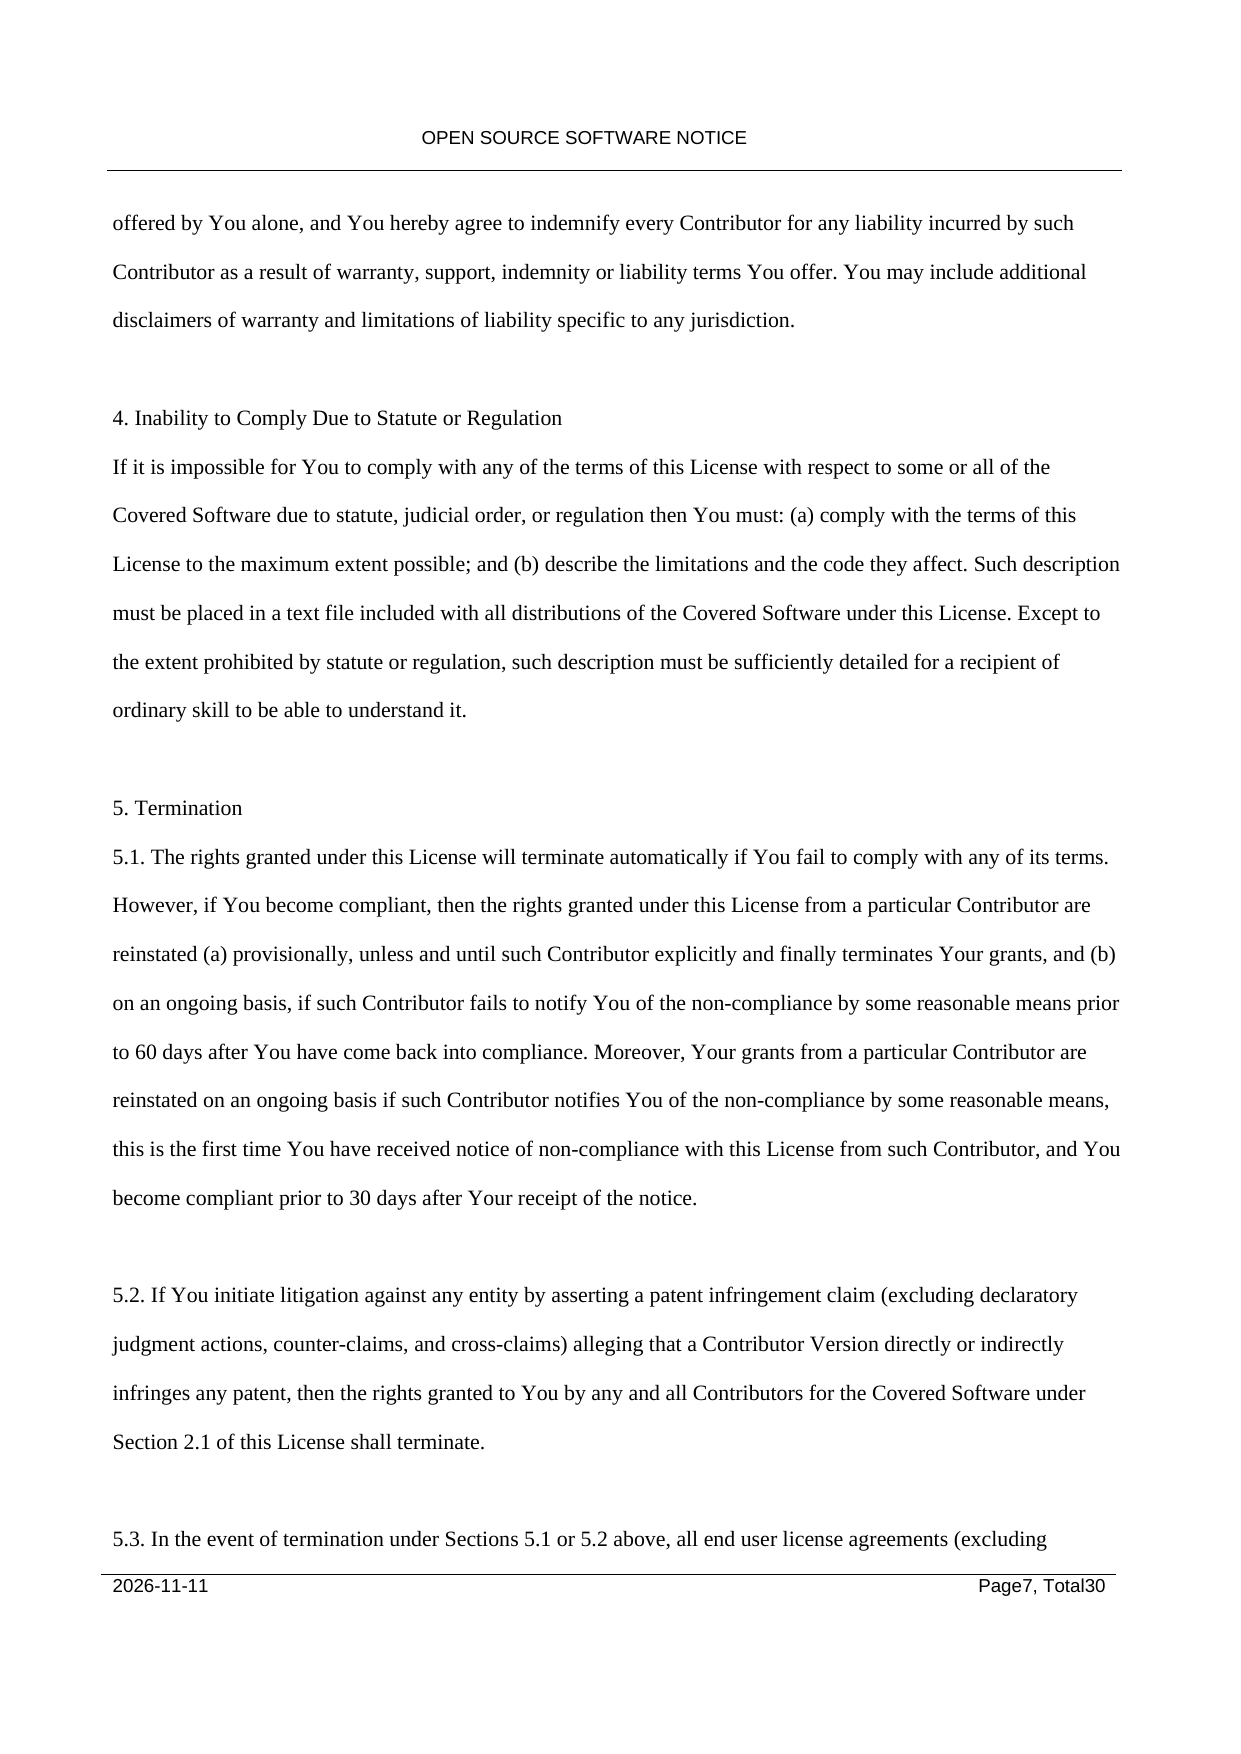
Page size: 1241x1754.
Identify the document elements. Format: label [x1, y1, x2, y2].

text [112, 206, 1128, 1555]
